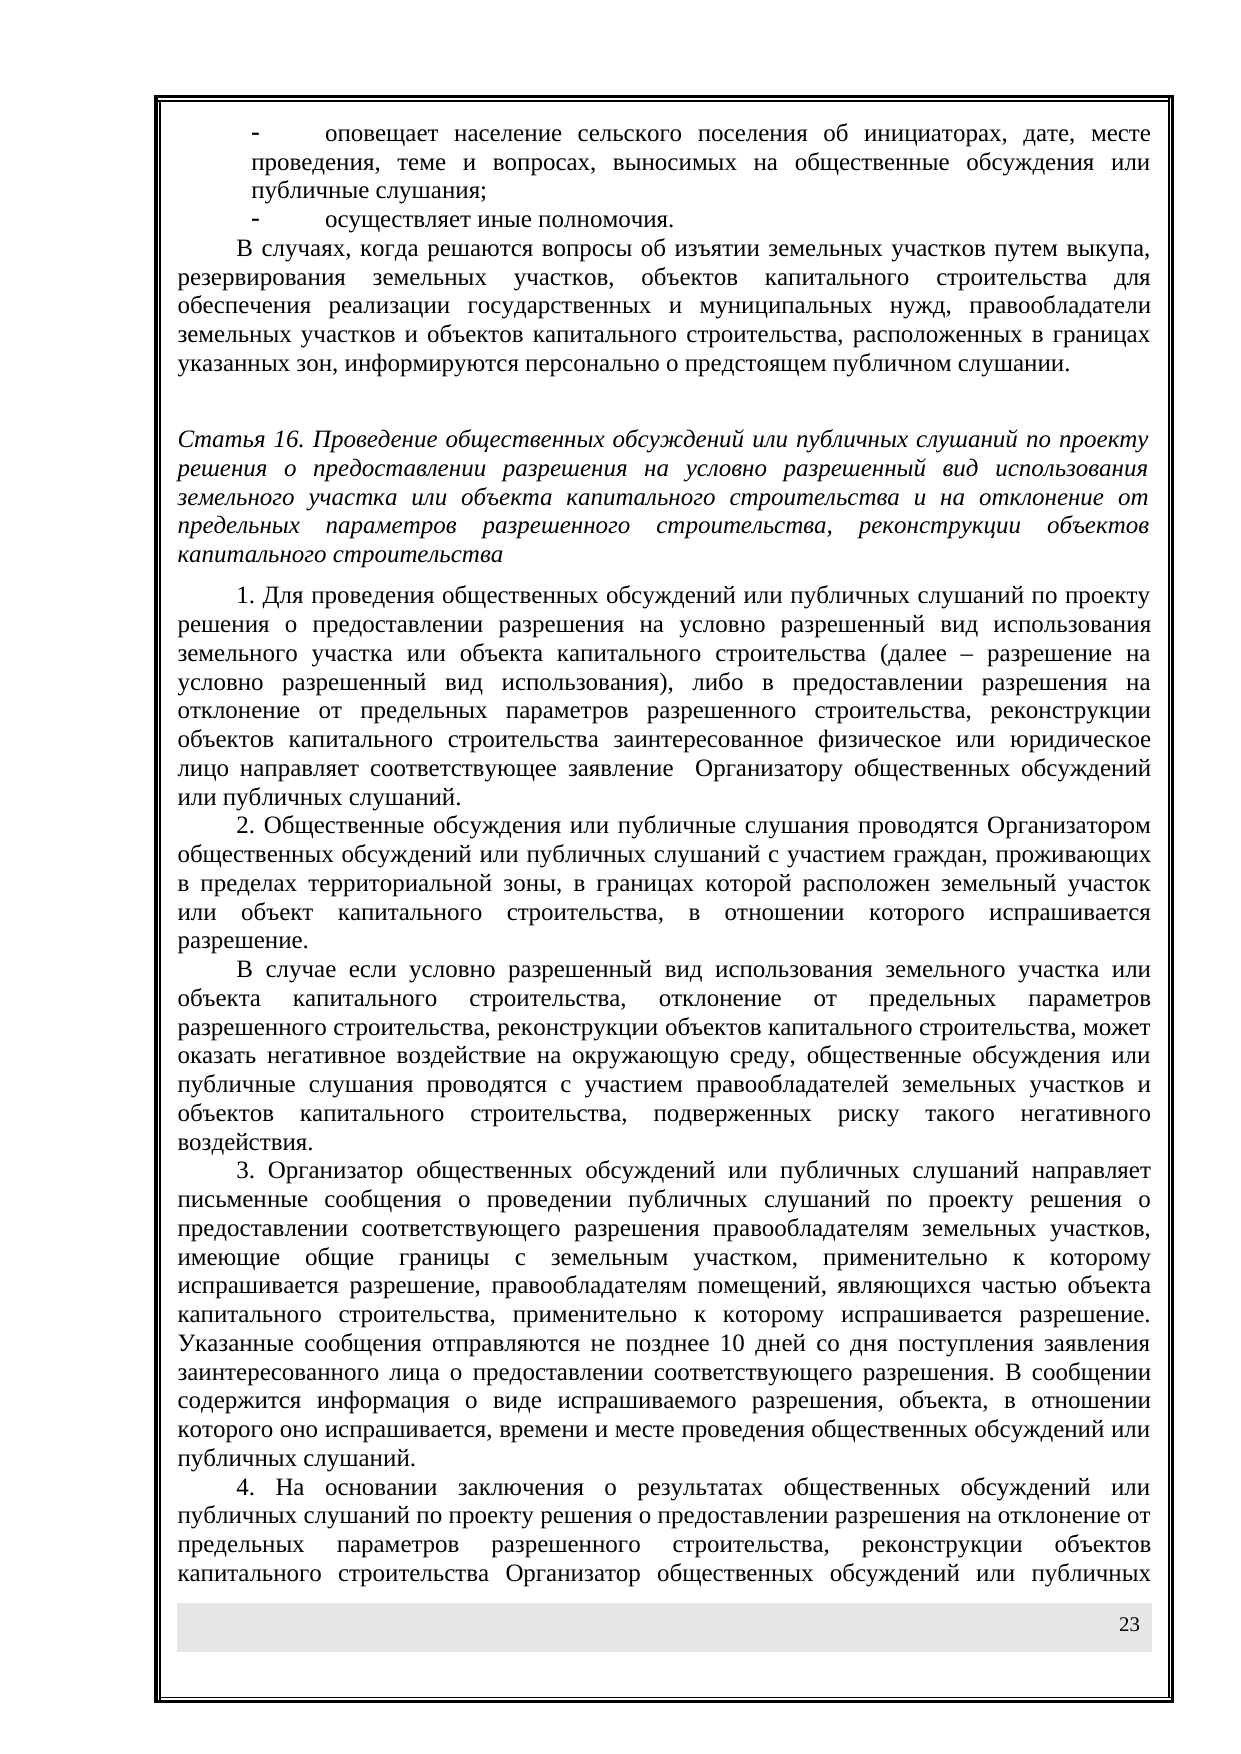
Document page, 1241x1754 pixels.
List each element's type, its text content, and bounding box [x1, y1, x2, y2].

text В случае если условно разрешенный вид использования земельного участка или объекта капитального строительства, отклонение от предельных параметров разрешенного строительства, реконструкции объектов капитального строительства, может оказать негативное воздействие на окружающую среду, общественные обсуждения или публичные слушания проводятся с участием правообладателей земельных участков и объектов капитального строительства, подверженных риску такого негативного воздействия. [177, 954, 1152, 1156]
text 2. Общественные обсуждения или публичные слушания проводятся Организатором общественных обсуждений или публичных слушаний с участием граждан, проживающих в пределах территориальной зоны, в границах которой расположен земельный участок или объект капитального строительства, в отношении которого испрашивается разрешение. [177, 811, 1152, 954]
text В случаях, когда решаются вопросы об изъятии земельных участков путем выкупа, резервирования земельных участков, объектов капитального строительства для обеспечения реализации государственных и муниципальных нужд, правообладатели земельных участков и объектов капитального строительства, расположенных в границах указанных зон, информируются персонально о предстоящем публичном слушании. [177, 233, 1152, 377]
text 1. Для проведения общественных обсуждений или публичных слушаний по проекту решения о предоставлении разрешения на условно разрешенный вид использования земельного участка или объекта капитального строительства (далее – разрешение на условно разрешенный вид использования), либо в предоставлении разрешения на отклонение от предельных параметров разрешенного строительства, реконструкции объектов капитального строительства заинтересованное физическое или юридическое лицо направляет соответствующее заявление Организатору общественных обсуждений или публичных слушаний. [177, 581, 1152, 811]
list оповещает население сельского поселения об инициаторах, дате, месте проведения, теме и вопросах, выносимых на общественные обсуждения или публичные слушания; [251, 118, 1152, 204]
text 3. Организатор общественных обсуждений или публичных слушаний направляет письменные сообщения о проведении публичных слушаний по проекту решения о предоставлении соответствующего разрешения правообладателям земельных участков, имеющие общие границы с земельным участком, применительно к которому испрашивается разрешение, правообладателям помещений, являющихся частью объекта капитального строительства, применительно к которому испрашивается разрешение. Указанные сообщения отправляются не позднее 10 дней со дня поступления заявления заинтересованного лица о предоставлении соответствующего разрешения. В сообщении содержится информация о виде испрашиваемого разрешения, объекта, в отношении которого оно испрашивается, времени и месте проведения общественных обсуждений или публичных слушаний. [177, 1156, 1152, 1472]
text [177, 1472, 1152, 1587]
subtitle Статья 16. Проведение общественных обсуждений или публичных слушаний по проекту решения о предоставлении разрешения на условно разрешенный вид использования земельного участка или объекта капитального строительства и на отклонение от предельных параметров разрешенного строительства, реконструкции объектов капитального строительства [177, 424, 1152, 568]
list осуществляет иные полномочия. [251, 204, 1152, 233]
